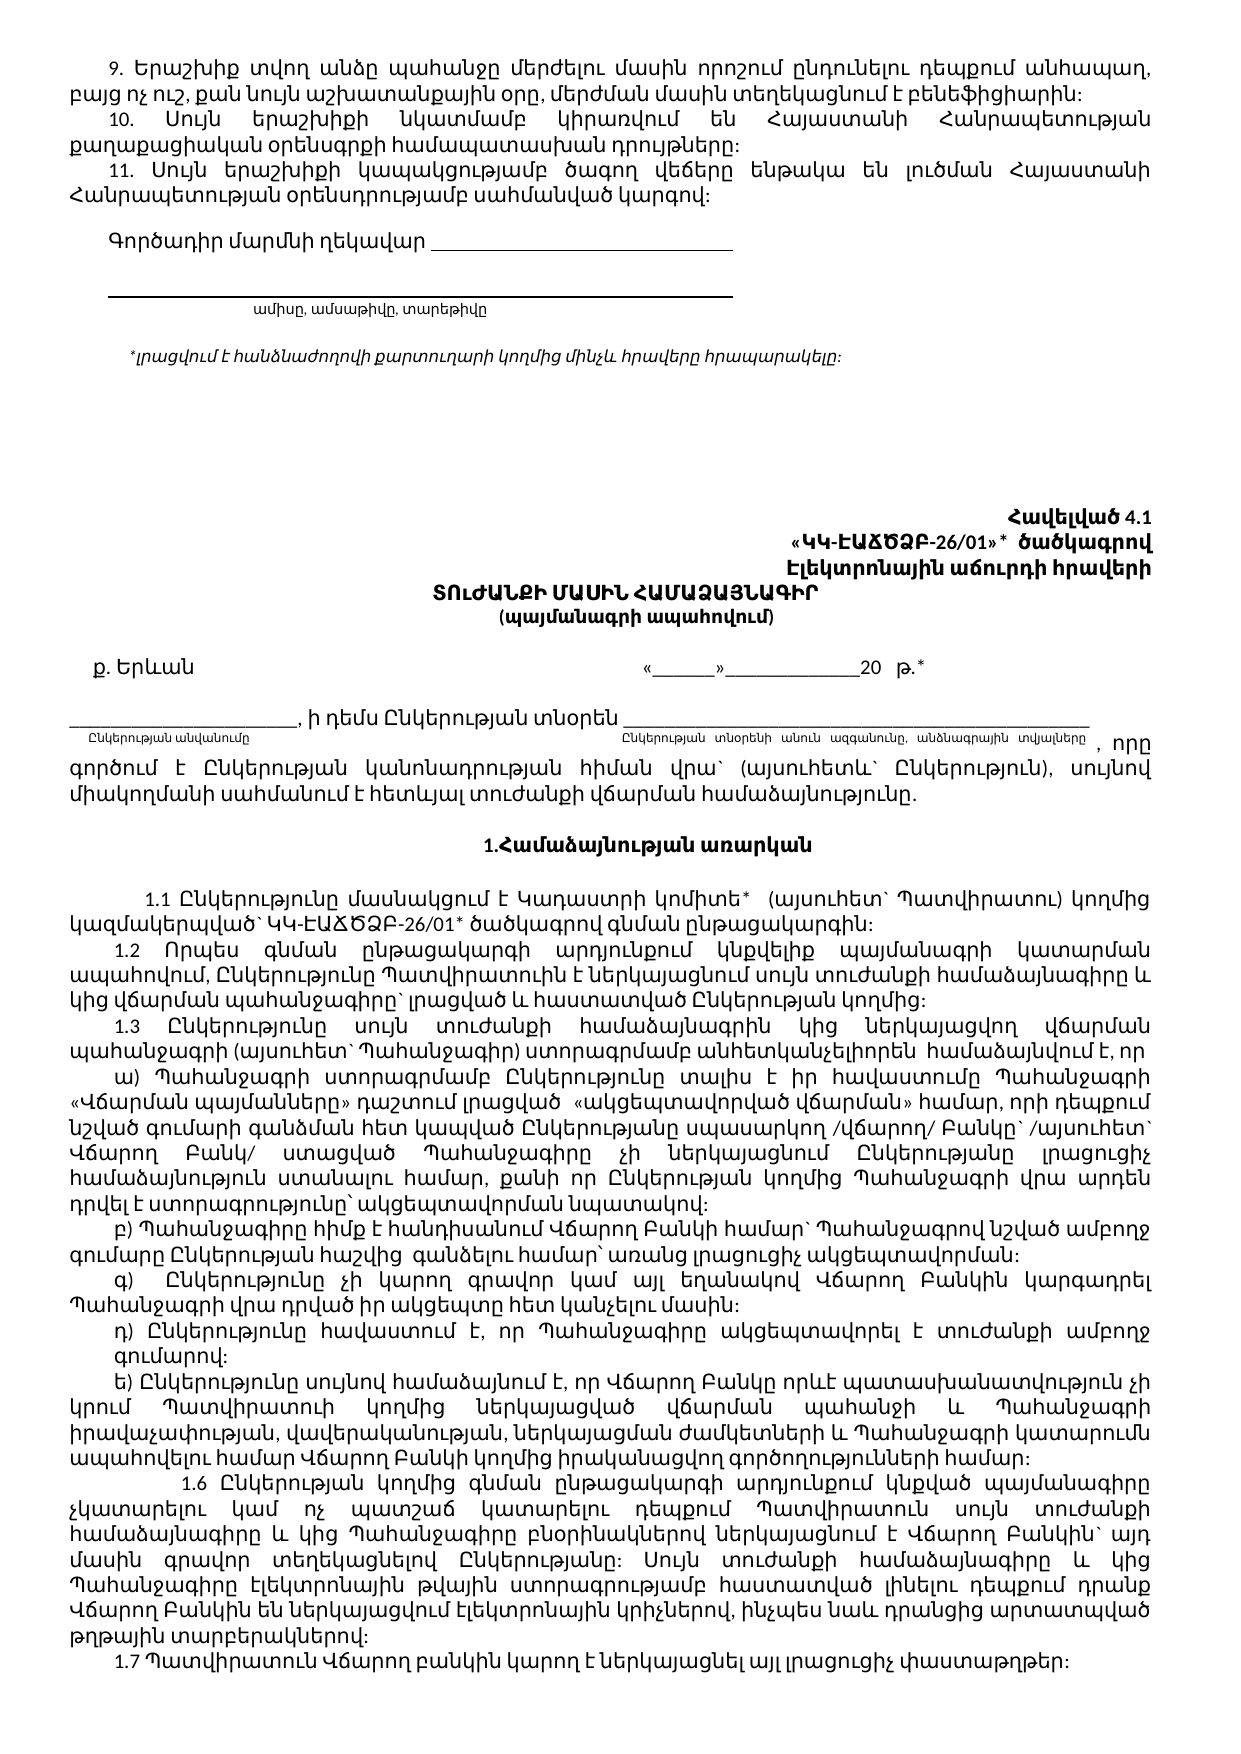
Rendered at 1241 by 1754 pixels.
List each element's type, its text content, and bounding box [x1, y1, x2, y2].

text ք. Երևան «______»_____________20 թ.* [69, 654, 1152, 679]
text 9. Երաշխիք տվող անձը պահանջը մերժելու մասին որոշում ընդունելու դեպքում անհապաղ, բայց ոչ ուշ, քան նույն աշխատանքային օրը, մերժման մասին տեղեկացնում է բենեֆիցիարին: [69, 56, 1152, 106]
text 1.1 Ընկերությունը մասնակցում է Կադաստրի կոմիտե* (այսուհետ` Պատվիրատու) կողմից կազմակերպված` ԿԿ-ԷԱՃԾՁԲ-26/01* ծածկագրով գնման ընթացակարգին: [69, 886, 1152, 937]
text 1.6 Ընկերության կողմից գնման ընթացակարգի արդյունքում կնքված պայմանագիրը չկատարելու կամ ոչ պատշաճ կատարելու դեպքում Պատվիրատուն սույն տուժանքի համաձայնագիրը և կից Պահանջագիրը բնօրինակներով ներկայացնում է Վճարող Բանկին` այդ մասին գրավոր տեղեկացնելով Ընկերությանը: Սույն տուժանքի համաձայնագիրը և կից Պահանջագիրը էլեկտրոնային թվային ստորագրությամբ հաստատված լինելու դեպքում դրանք Վճարող Բանկին են ներկայացվում էլեկտրոնային կրիչներով, ինչպես նաև դրանցից արտատպված թղթային տարբերակներով: [69, 1471, 1152, 1648]
text Էլեկտրոնային աճուրդի հրավերի [69, 555, 1152, 580]
text 1.7 Պատվիրատուն Վճարող բանկին կարող է ներկայացնել այլ լրացուցիչ փաստաթղթեր: [113, 1648, 1152, 1674]
text ______________________, ի դեմս Ընկերության տնօրեն _____________________________________________ [69, 705, 1152, 730]
text գ) Ընկերությունը չի կարող գրավոր կամ այլ եղանակով Վճարող Բանկին կարգադրել Պահանջագրի վրա դրված իր ակցեպտը հետ կանչելու մասին: [69, 1267, 1152, 1318]
text Հավելված 4.1 [69, 504, 1152, 529]
text դ) Ընկերությունը հավաստում է, որ Պահանջագիրը ակցեպտավորել է տուժանքի ամբողջ գումարով: [113, 1318, 1152, 1369]
text «ԿԿ-ԷԱՃԾՁԲ-26/01»* ծածկագրով [69, 529, 1152, 555]
text Գործադիր մարմնի ղեկավար [69, 228, 1152, 254]
text 11. Սույն երաշխիքի կապակցությամբ ծագող վեճերը ենթակա են լուծման Հայաստանի Հանրապետության օրենսդրությամբ սահմանված կարգով: [69, 157, 1152, 208]
text 1.2 Որպես գնման ընթացակարգի արդյունքում կնքվելիք պայմանագրի կատարման ապահովում, Ընկերությունը Պատվիրատուին է ներկայացնում սույն տուժանքի համաձայնագիրը և կից վճարման պահանջագիրը` լրացված և հաստատված Ընկերության կողմից: [69, 937, 1152, 1013]
text ամիսը, ամսաթիվը, տարեթիվը [69, 300, 1152, 331]
text *լրացվում է հանձնաժողովի քարտուղարի կողմից մինչև հրավերը հրապարակելը: [69, 346, 1152, 366]
text 1.Համաձայնության առարկան [144, 832, 1152, 857]
text ե) Ընկերությունը սույնով համաձայնում է, որ Վճարող Բանկը որևէ պատասխանատվություն չի կրում Պատվիրատուի կողմից ներկայացված վճարման պահանջի և Պահանջագրի իրավաչափության, վավերականության, ներկայացման ժամկետների և Պահանջագրի կատարումն ապահովելու համար Վճարող Բանկի կողմից իրականացվող գործողությունների համար: [69, 1369, 1152, 1471]
text բ) Պահանջագիրը հիմք է հանդիսանում Վճարող Բանկի համար` Պահանջագրով նշված ամբողջ գումարը Ընկերության հաշվից գանձելու համար՝ առանց լրացուցիչ ակցեպտավորման: [69, 1216, 1152, 1267]
text Ընկերության անվանումը Ընկերության տնօրենի անուն ազգանունը, անձնագրային տվյալները , որը գործում է Ընկերության կանոնադրության հիման վրա` (այսուհետև` Ընկերություն), սույնով միակողմանի սահմանում է հետևյալ տուժանքի վճարման համաձայնությունը. [69, 730, 1152, 806]
text ՏՈւԺԱՆՔԻ ՄԱՍԻՆ ՀԱՄԱՁԱՅՆԱԳԻՐ [69, 580, 1152, 606]
text 10. Սույն երաշխիքի նկատմամբ կիրառվում են Հայաստանի Հանրապետության քաղաքացիական օրենսգրքի համապատասխան դրույթները: [69, 106, 1152, 157]
text 1.3 Ընկերությունը սույն տուժանքի համաձայնագրին կից ներկայացվող վճարման պահանջագրի (այսուհետ` Պահանջագիր) ստորագրմամբ անհետկանչելիորեն համաձայնվում է, որ [69, 1013, 1152, 1064]
text ա) Պահանջագրի ստորագրմամբ Ընկերությունը տալիս է իր հավաստումը Պահանջագրի «Վճարման պայմանները» դաշտում լրացված «ակցեպտավորված վճարման» համար, որի դեպքում նշված գումարի գանձման հետ կապված Ընկերությանը սպասարկող /վճարող/ Բանկը` /այսուհետ` Վճարող Բանկ/ ստացված Պահանջագիրը չի ներկայացնում Ընկերությանը լրացուցիչ համաձայնություն ստանալու համար, քանի որ Ընկերության կողմից Պահանջագրի վրա արդեն դրվել է ստորագրությունը՝ ակցեպտավորման նպատակով: [69, 1064, 1152, 1216]
text (պայմանագրի ապահովում) [69, 606, 1152, 628]
